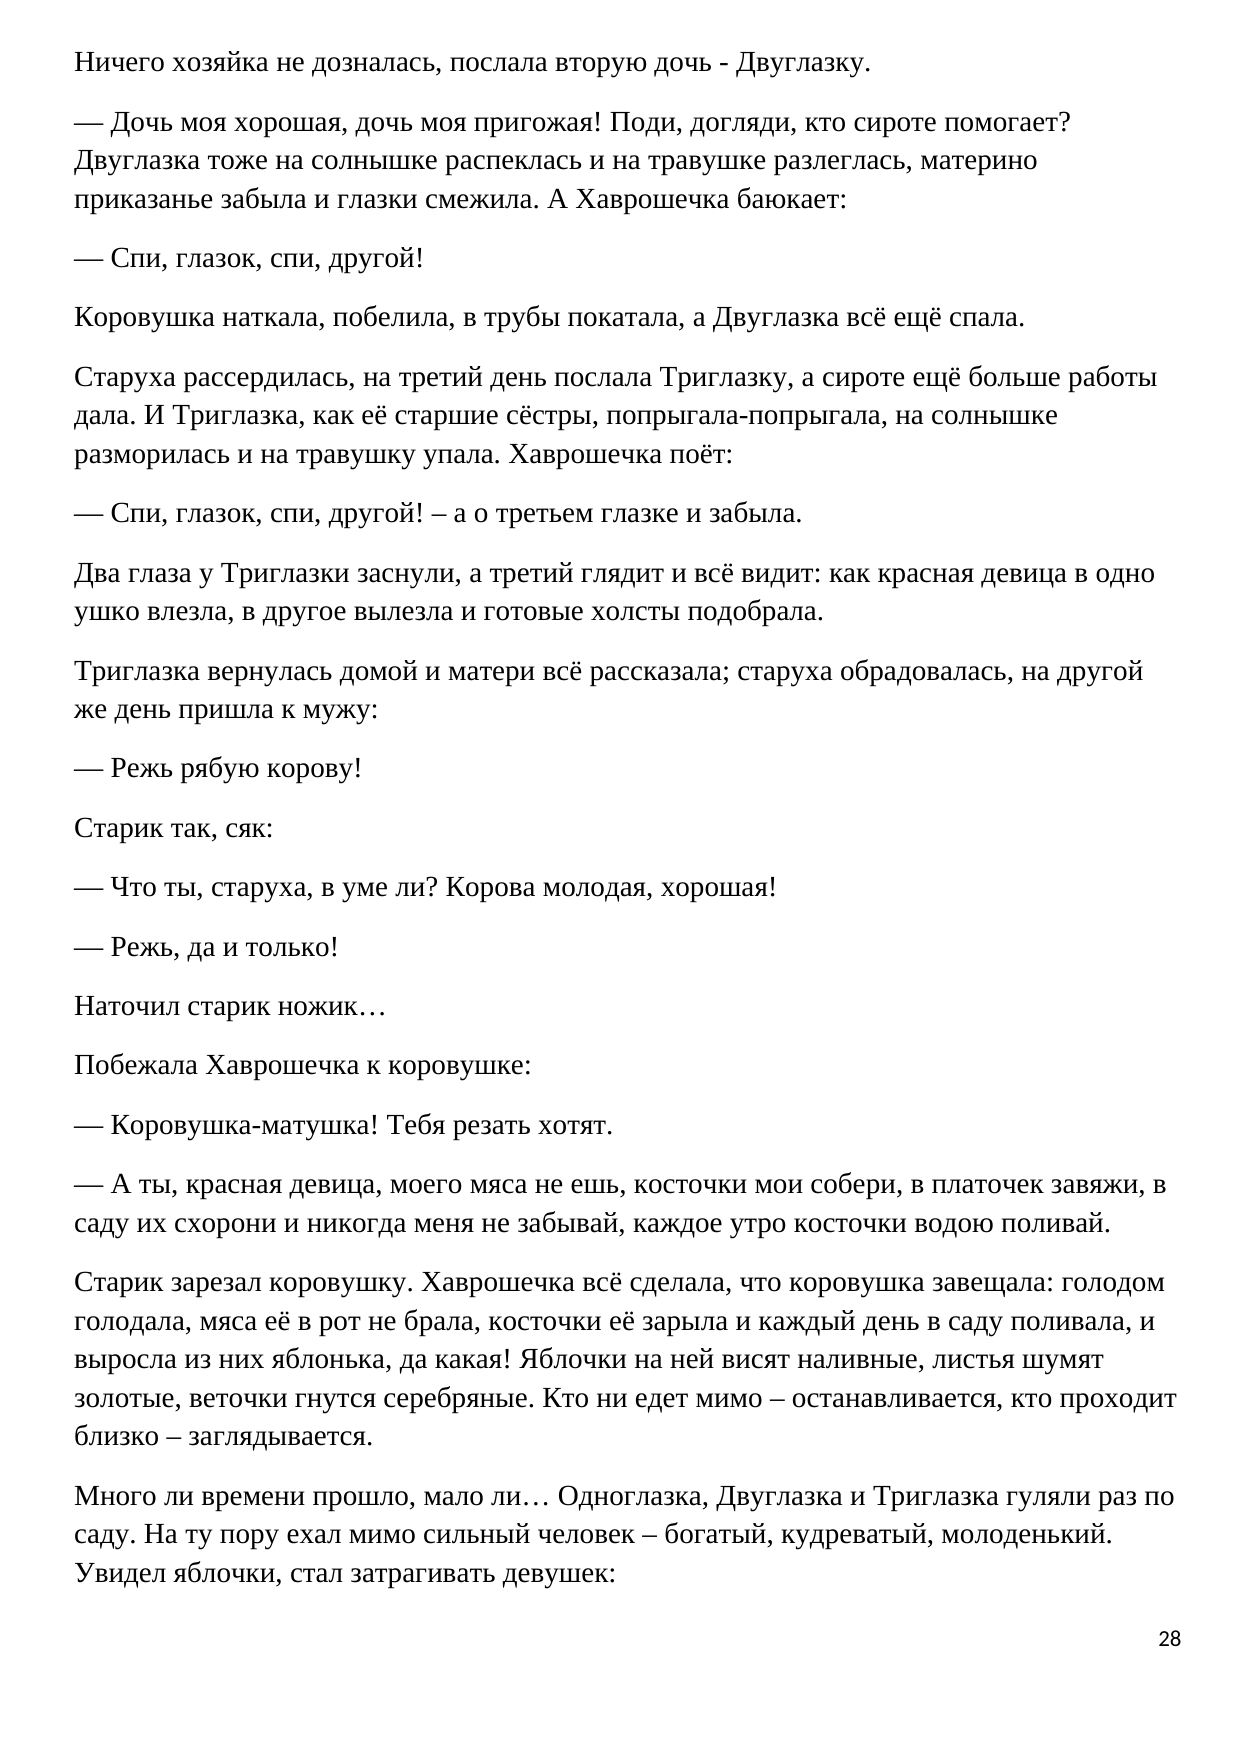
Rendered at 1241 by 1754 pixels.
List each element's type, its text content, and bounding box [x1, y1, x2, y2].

text Старуха рассердилась, на третий день послала Триглазку, а сироте ещё больше работы дала. И Триглазка, как её старшие сёстры, попрыгала-попрыгала, на солнышке разморилась и на травушку упала. Хаврошечка поёт: [74, 359, 1181, 469]
text — Коровушка-матушка! Тебя резать хотят. [74, 1107, 1181, 1140]
text Много ли времени прошло, мало ли… Одноглазка, Двуглазка и Триглазка гуляли раз по саду. На ту пору ехал мимо сильный человек – богатый, кудреватый, молоденький. Увидел яблочки, стал затрагивать девушек: [74, 1478, 1181, 1588]
text Два глаза у Триглазки заснули, а третий глядит и всё видит: как красная девица в одно ушко влезла, в другое вылезла и готовые холсты подобрала. [74, 555, 1181, 627]
text — Режь, да и только! [74, 929, 1181, 962]
text Коровушка наткала, побелила, в трубы покатала, а Двуглазка всё ещё спала. [74, 299, 1181, 333]
text Ничего хозяйка не дозналась, послала вторую дочь - Двуглазку. [74, 44, 1181, 78]
text Побежала Хаврошечка к коровушке: [74, 1047, 1181, 1081]
text — Что ты, старуха, в уме ли? Корова молодая, хорошая! [74, 869, 1181, 903]
text — Спи, глазок, спи, другой! [74, 240, 1181, 274]
text — Спи, глазок, спи, другой! – а о третьем глазке и забыла. [74, 495, 1181, 529]
text Старик так, сяк: [74, 810, 1181, 843]
text Наточил старик ножик… [74, 988, 1181, 1022]
text Старик зарезал коровушку. Хаврошечка всё сделала, что коровушка завещала: голодом голодала, мяса её в рот не брала, косточки её зарыла и каждый день в саду поливала, и выросла из них яблонька, да какая! Яблочки на ней висят наливные, листья шумят золотые, веточки гнутся серебряные. Кто ни едет мимо – останавливается, кто проходит близко – заглядывается. [74, 1264, 1181, 1452]
text — А ты, красная девица, моего мяса не ешь, косточки мои собери, в платочек завяжи, в саду их схорони и никогда меня не забывай, каждое утро косточки водою поливай. [74, 1166, 1181, 1238]
text — Дочь моя хорошая, дочь моя пригожая! Поди, догляди, кто сироте помогает? Двуглазка тоже на солнышке распеклась и на травушке разлеглась, материно приказанье забыла и глазки смежила. А Хаврошечка баюкает: [74, 104, 1181, 214]
text — Режь рябую корову! [74, 751, 1181, 784]
text Триглазка вернулась домой и матери всё рассказала; старуха обрадовалась, на другой же день пришла к мужу: [74, 653, 1181, 725]
